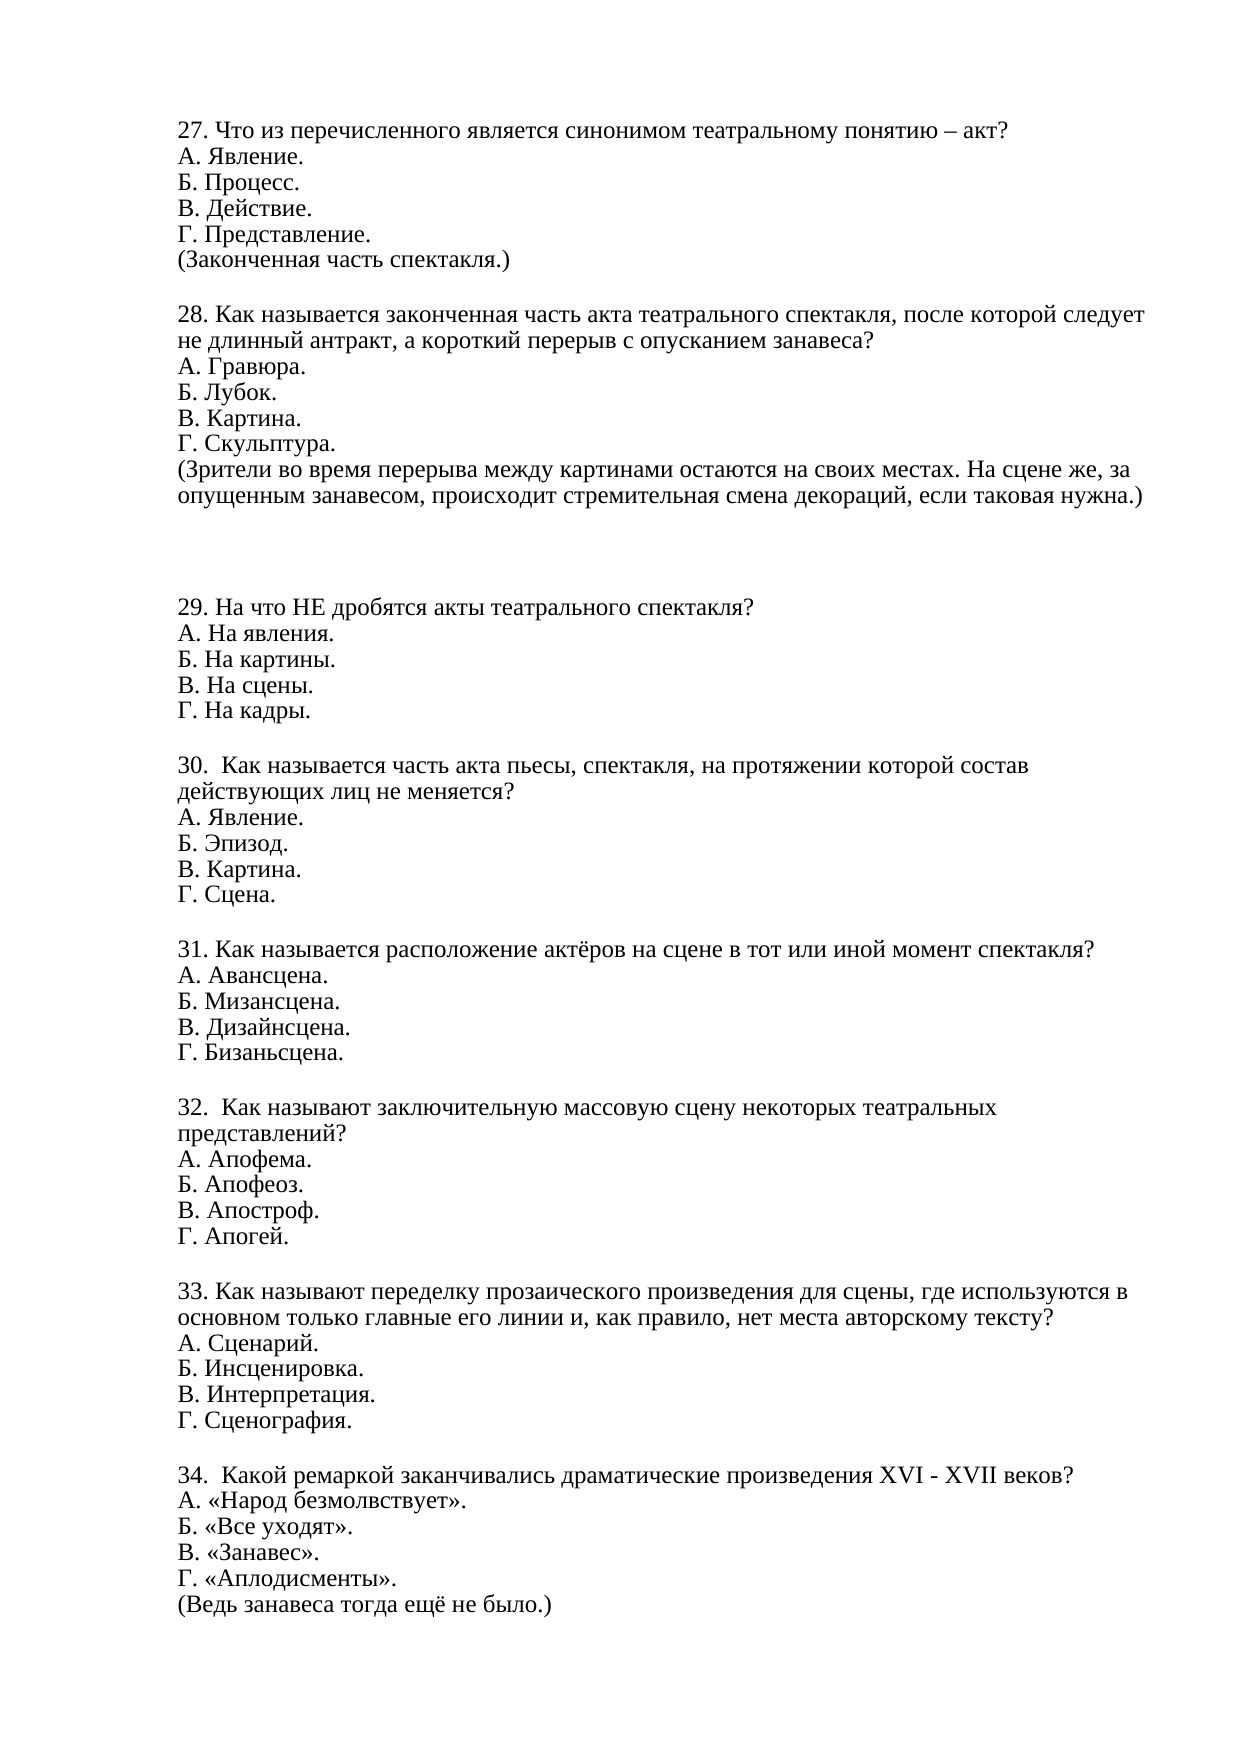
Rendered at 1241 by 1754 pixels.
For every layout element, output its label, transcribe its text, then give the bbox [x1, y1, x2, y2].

text В. Апостроф. [177, 1198, 1152, 1224]
text 33. Как называют переделку прозаического произведения для сцены, где используются в основном только главные его линии и, как правило, нет места авторскому тексту? [177, 1278, 1152, 1330]
text Б. Лубок. [177, 379, 1152, 405]
text А. «Народ безмолвствует». [177, 1488, 1152, 1514]
text А. Апофема. [177, 1146, 1152, 1172]
text Г. Апогей. [177, 1224, 1152, 1250]
text 27. Что из перечисленного является синонимом театральному понятию – акт? [177, 118, 1152, 144]
text В. Дизайнсцена. [177, 1014, 1152, 1040]
text 28. Как называется законченная часть акта театрального спектакля, после которой следует не длинный антракт, а короткий перерыв с опусканием занавеса? [177, 302, 1152, 354]
text Г. Скульптура. [177, 431, 1152, 457]
text Б. Инсценировка. [177, 1356, 1152, 1382]
text Б. Процесс. [177, 170, 1152, 196]
text Г. «Аплодисменты». [177, 1566, 1152, 1592]
text В. На сцены. [177, 672, 1152, 698]
text (Законченная часть спектакля.) [177, 247, 1152, 273]
text А. Сценарий. [177, 1330, 1152, 1356]
text Г. Сценография. [177, 1408, 1152, 1434]
text А. Явление. [177, 144, 1152, 170]
text В. Действие. [177, 196, 1152, 221]
text Б. Апофеоз. [177, 1172, 1152, 1198]
text (Ведь занавеса тогда ещё не было.) [177, 1592, 1152, 1617]
text Б. Мизансцена. [177, 988, 1152, 1014]
text А. Гравюра. [177, 354, 1152, 379]
text Б. «Все уходят». [177, 1514, 1152, 1540]
text А. Явление. [177, 805, 1152, 831]
text 34. Какой ремаркой заканчивались драматические произведения XVI - XVII веков? [177, 1462, 1152, 1488]
text 32. Как называют заключительную массовую сцену некоторых театральных представлений? [177, 1095, 1152, 1146]
text (Зрители во время перерыва между картинами остаются на своих местах. На сцене же, за опущенным занавесом, происходит стремительная смена декораций, если таковая нужна.) [177, 457, 1152, 509]
text Г. Сцена. [177, 882, 1152, 908]
text А. Авансцена. [177, 963, 1152, 988]
text А. На явления. [177, 621, 1152, 647]
text В. Интерпретация. [177, 1382, 1152, 1408]
text 29. На что НЕ дробятся акты театрального спектакля? [177, 595, 1152, 621]
text Б. На картины. [177, 647, 1152, 672]
text 31. Как называется расположение актёров на сцене в тот или иной момент спектакля? [177, 937, 1152, 963]
text Г. Бизаньсцена. [177, 1040, 1152, 1066]
text Г. Представление. [177, 221, 1152, 247]
text В. Картина. [177, 856, 1152, 882]
text Г. На кадры. [177, 698, 1152, 724]
text Б. Эпизод. [177, 831, 1152, 856]
text 30. Как называется часть акта пьесы, спектакля, на протяжении которой состав действующих лиц не меняется? [177, 753, 1152, 805]
text В. Картина. [177, 405, 1152, 431]
text В. «Занавес». [177, 1540, 1152, 1566]
